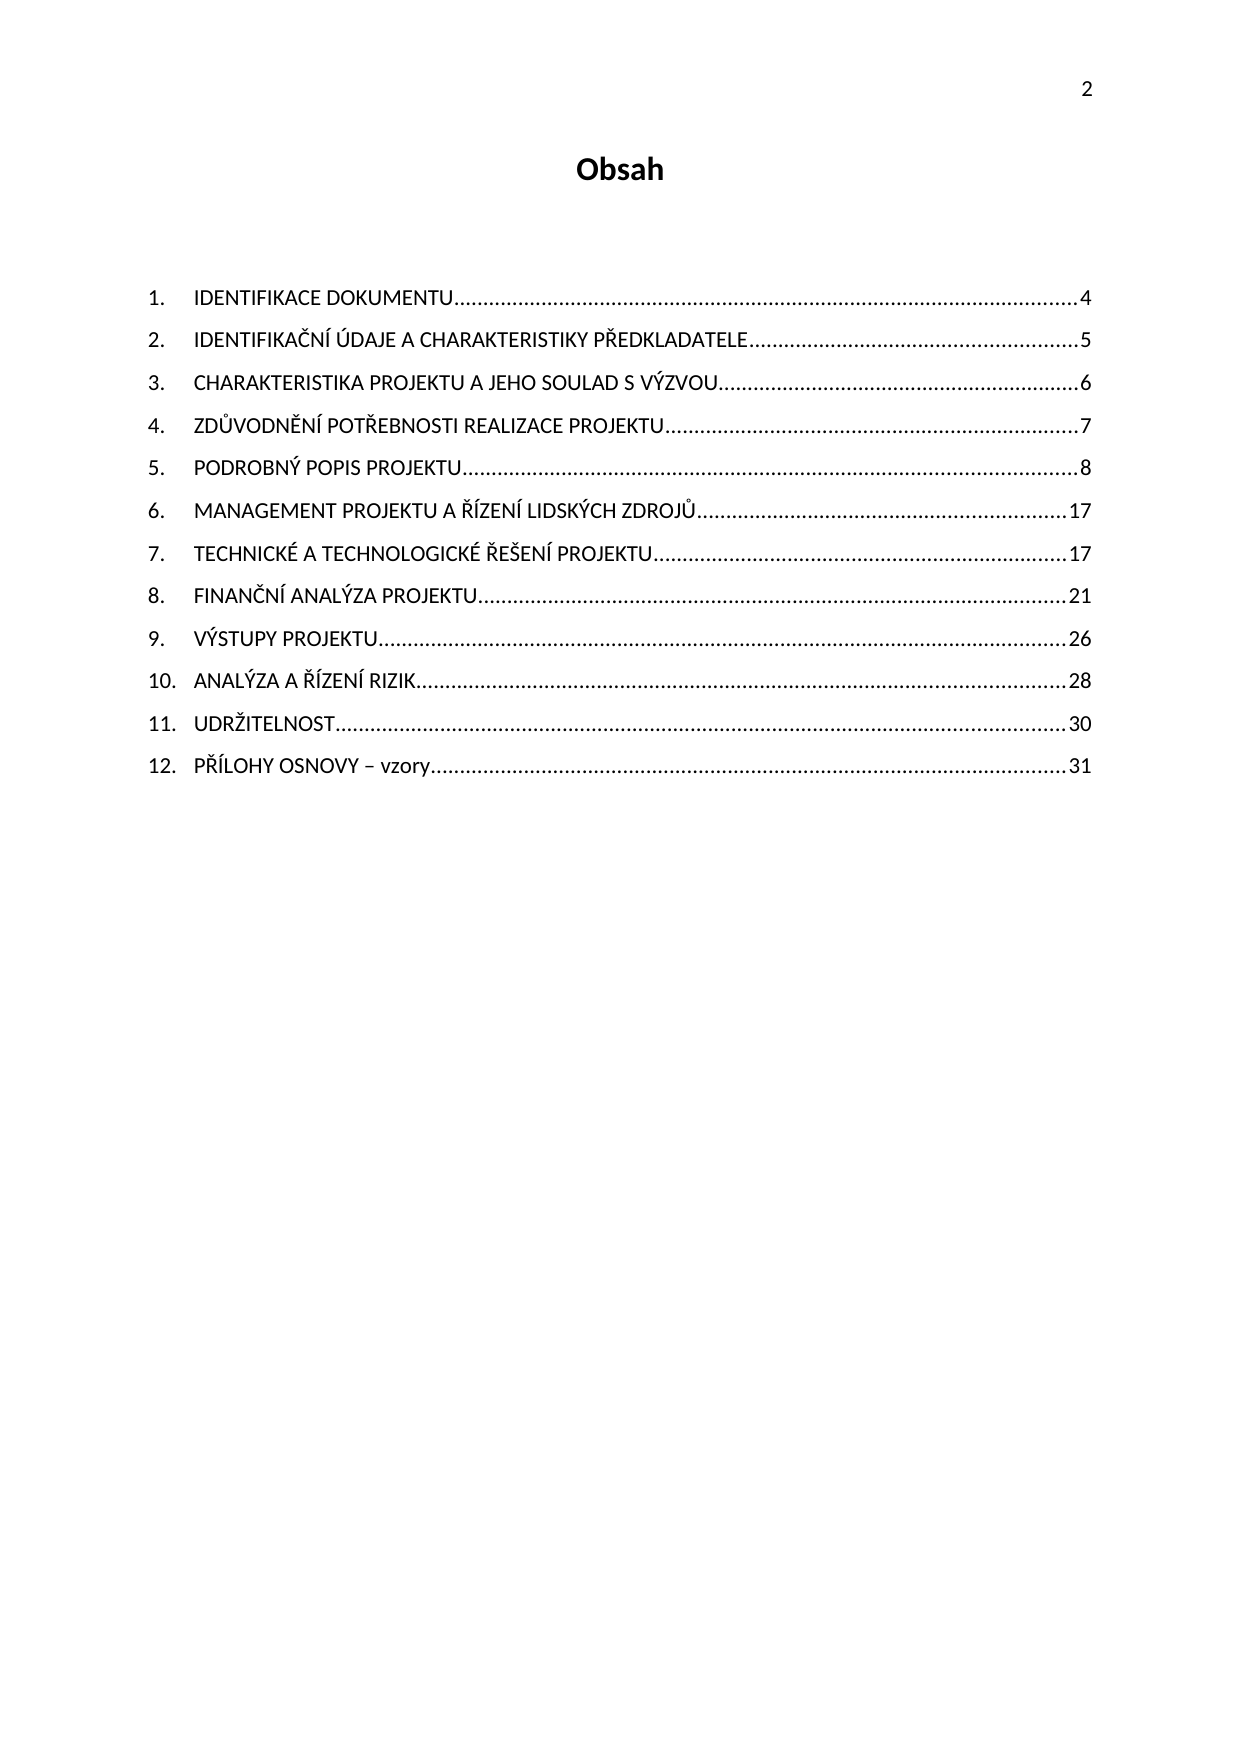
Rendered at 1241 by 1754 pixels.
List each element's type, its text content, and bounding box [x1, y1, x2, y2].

text Obsah [148, 148, 1092, 188]
